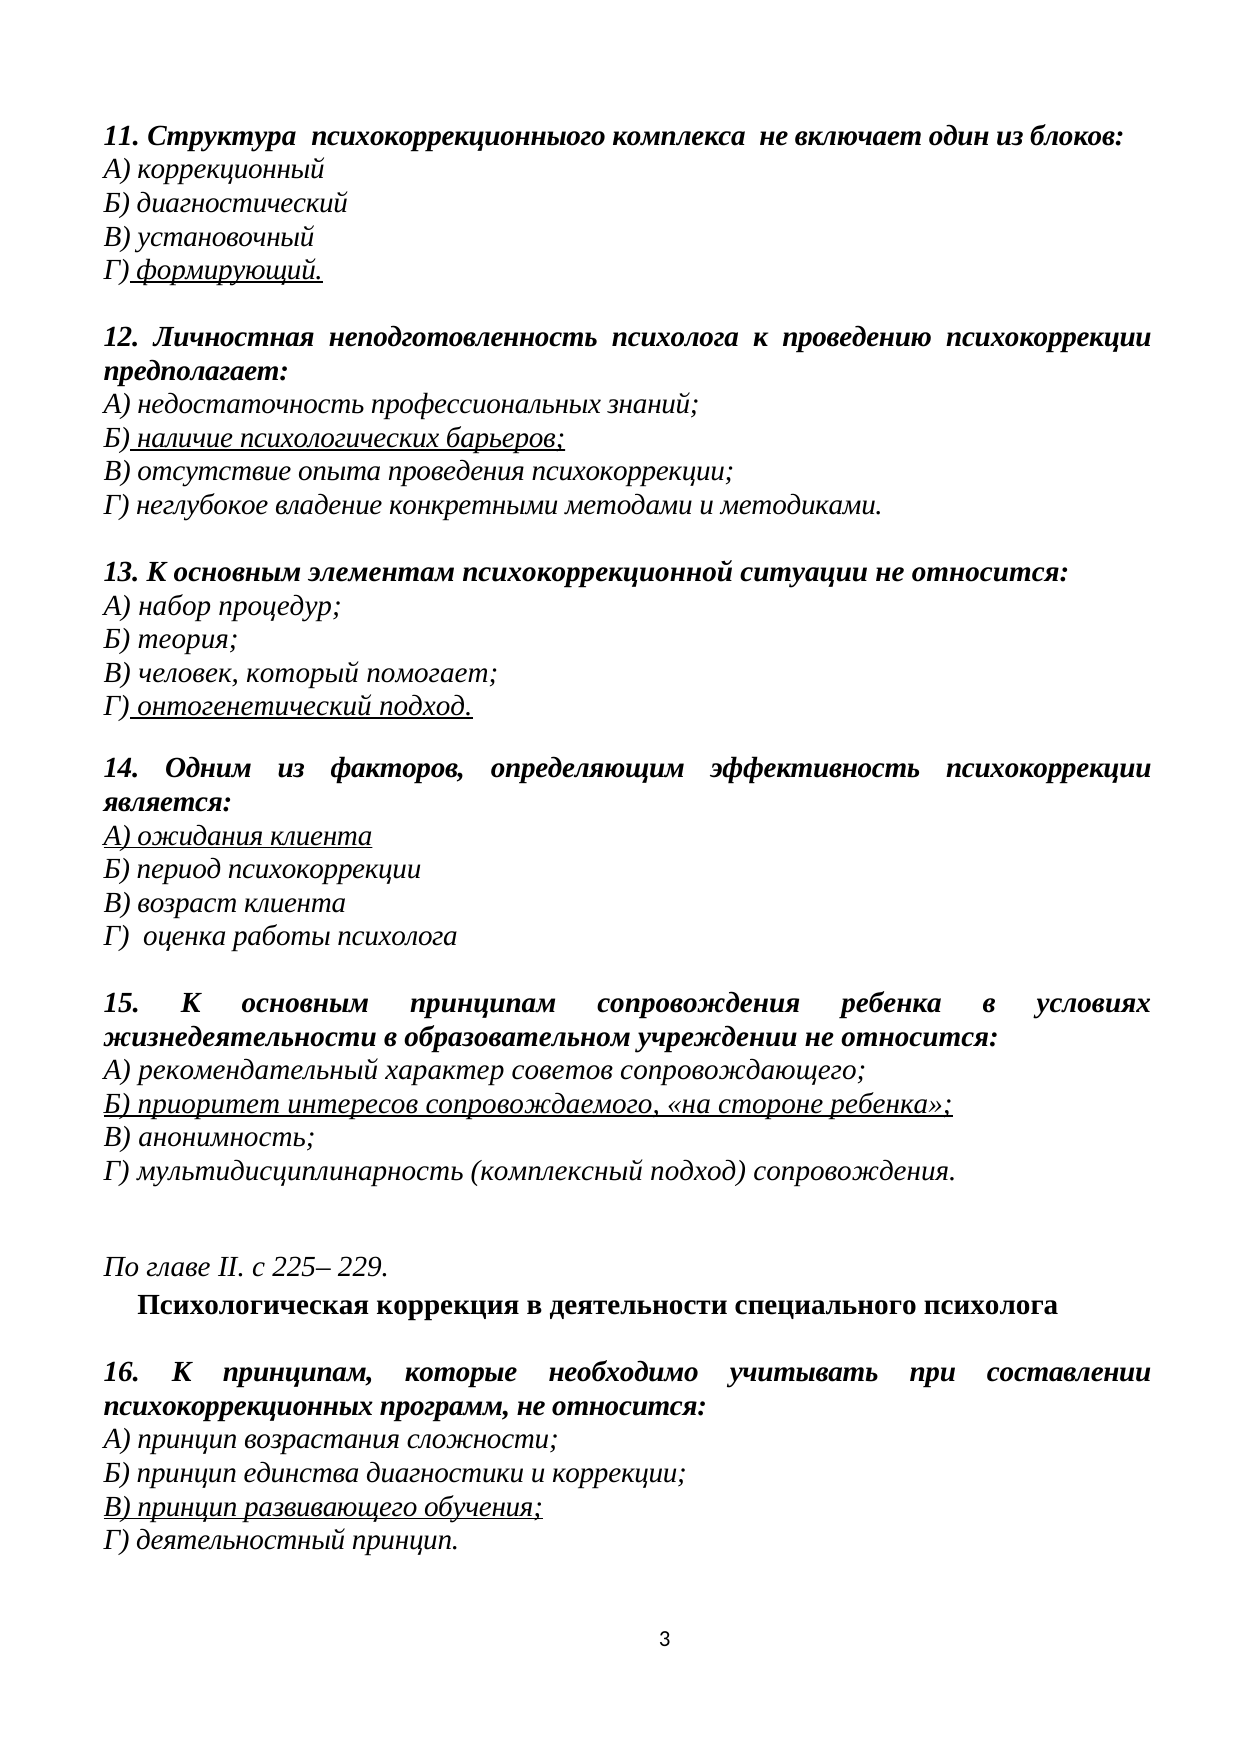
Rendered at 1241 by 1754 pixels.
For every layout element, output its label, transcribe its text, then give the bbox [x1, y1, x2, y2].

text Г) неглубокое владение конкретными методами и методиками. [103, 487, 1152, 521]
text А) рекомендательный характер советов сопровождающего; [103, 1052, 1152, 1086]
text 13. К основным элементам психокоррекционной ситуации не относится: [103, 554, 1152, 588]
text Г) формирующий. [103, 252, 1152, 286]
text А) принцип возрастания сложности; [103, 1422, 1152, 1455]
text А) набор процедур; [103, 588, 1152, 621]
text В) анонимность; [103, 1119, 1152, 1153]
text Г) деятельностный принцип. [103, 1522, 1152, 1556]
text Б) принцип единства диагностики и коррекции; [103, 1455, 1152, 1489]
text Б) теория; [103, 621, 1152, 655]
text В) возраст клиента [103, 885, 1152, 918]
text В) установочный [103, 219, 1152, 252]
text В) принцип развивающего обучения; [103, 1489, 1152, 1522]
text Психологическая коррекция в деятельности специального психолога [44, 1287, 1152, 1321]
text Б) приоритет интересов сопровождаемого, «на стороне ребенка»; [103, 1086, 1152, 1119]
text Г) мультидисциплинарность (комплексный подход) сопровождения. [103, 1153, 1152, 1187]
text Б) период психокоррекции [103, 851, 1152, 885]
text А) коррекционный [103, 152, 1152, 185]
text Г) онтогенетический подход. [103, 688, 1152, 722]
text В) человек, который помогает; [103, 655, 1152, 688]
text 12. Личностная неподготовленность психолога к проведению психокоррекции предполагает: [103, 319, 1152, 386]
text По главе II. с 225– 229. [103, 1249, 1152, 1282]
text 15. К основным принципам сопровождения ребенка в условиях жизнедеятельности в образовательном учреждении не относится: [103, 985, 1152, 1052]
text А) ожидания клиента [103, 818, 1152, 851]
text 16. К принципам, которые необходимо учитывать при составлении психокоррекционных программ, не относится: [103, 1354, 1152, 1422]
text Г) оценка работы психолога [103, 918, 1152, 952]
text В) отсутствие опыта проведения психокоррекции; [103, 453, 1152, 487]
text 11. Структура психокоррекционныого комплекса не включает один из блоков: [103, 118, 1152, 152]
text А) недостаточность профессиональных знаний; [103, 386, 1152, 420]
text 14. Одним из факторов, определяющим эффективность психокоррекции является: [103, 751, 1152, 818]
text Б) наличие психологических барьеров; [103, 420, 1152, 453]
text Б) диагностический [103, 185, 1152, 219]
